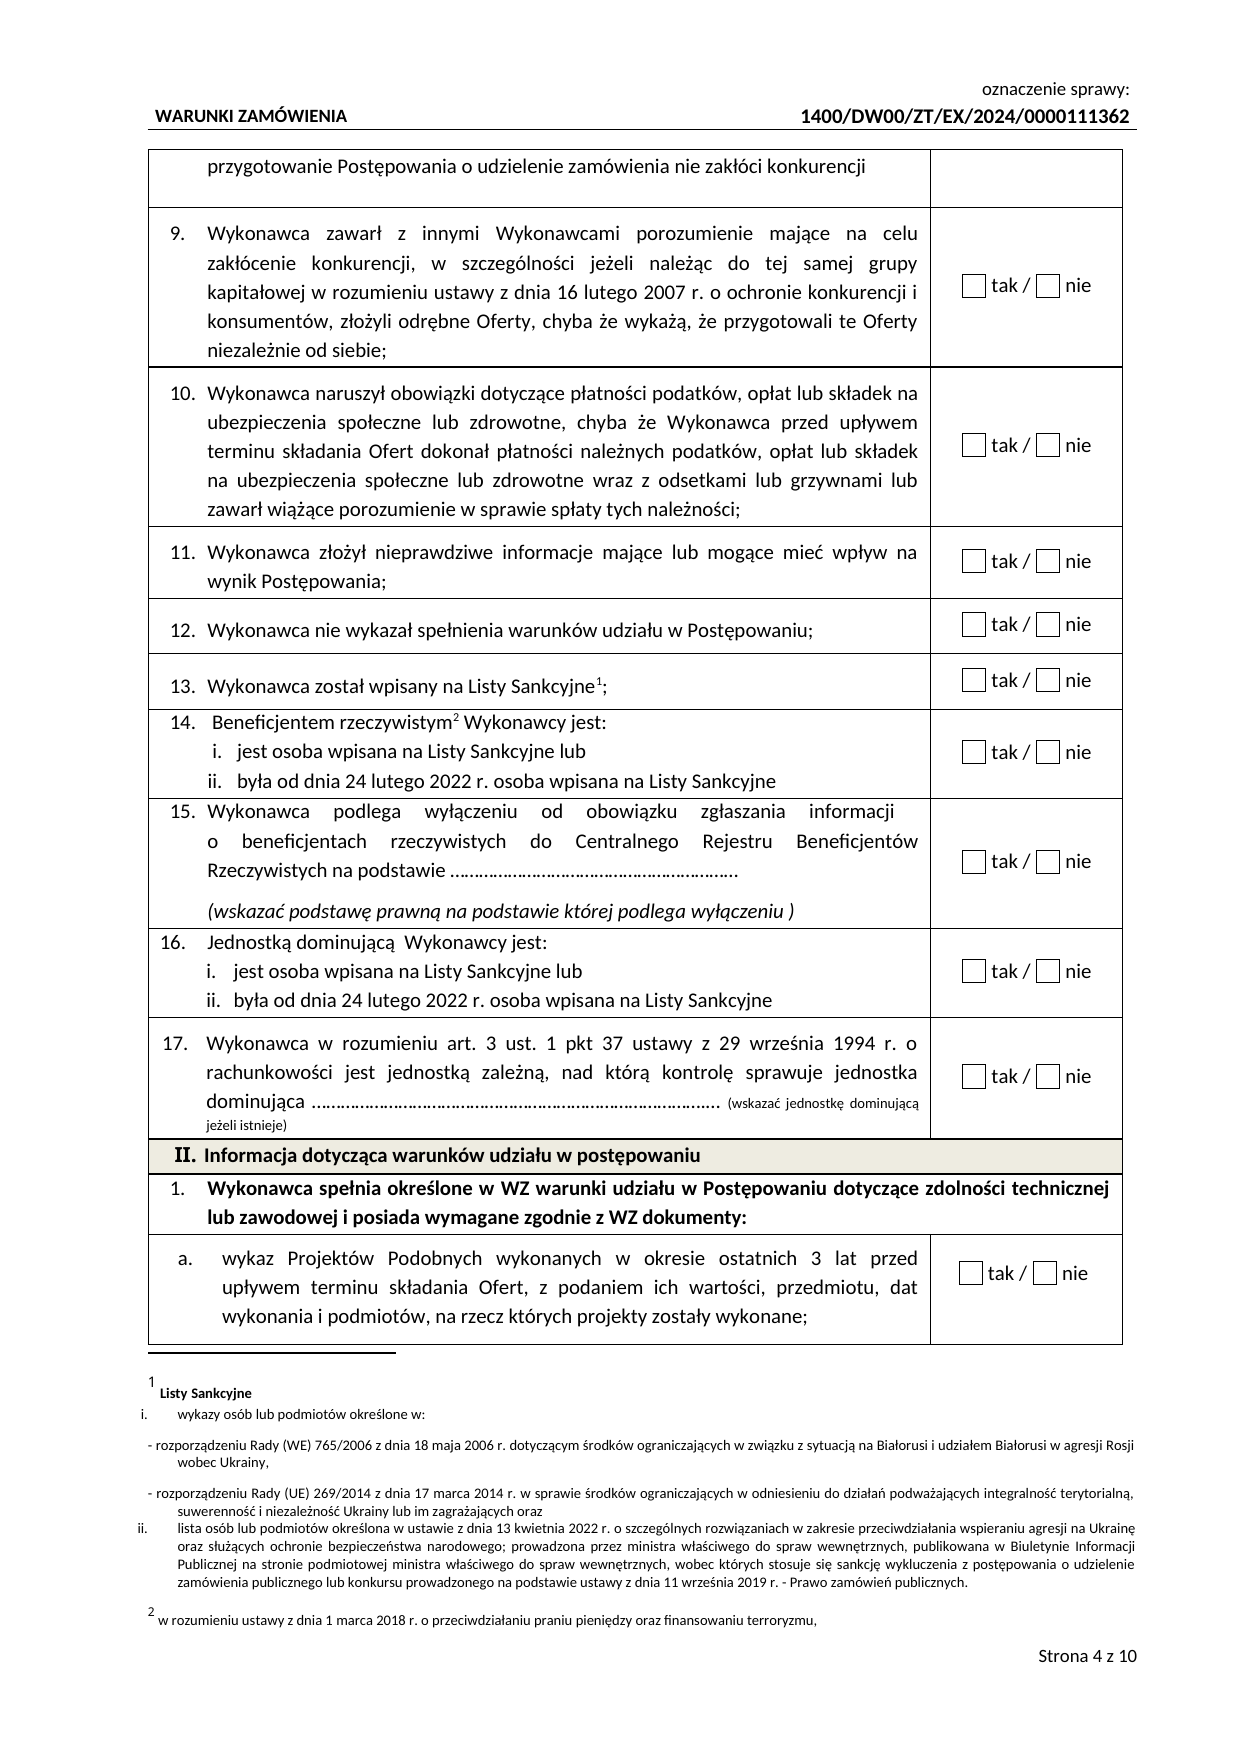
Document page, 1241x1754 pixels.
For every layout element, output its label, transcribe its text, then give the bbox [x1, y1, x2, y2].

table_cell tak / nie [931, 929, 1122, 1017]
table_cell tak / nie [931, 599, 1122, 653]
table_cell tak / nie [931, 1235, 1122, 1344]
table_cell Wykonawca nie wykazał spełnienia warunków udziału w Postępowaniu; [149, 599, 930, 653]
table_cell Wykonawca podlega wyłączeniu od obowiązku zgłaszania informacji o beneficjentach rzeczywistych do Centralnego Rejestru Beneficjentów Rzeczywistych na podstawie …………………………………………………… (wskazać podstawę prawną na podstawie której podlega wyłączeniu ) [149, 799, 930, 928]
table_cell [149, 150, 930, 207]
table_cell Beneficjentem rzeczywistym Wykonawcy jest: jest osoba wpisana na Listy Sankcyjne lub była od dnia 24 lutego 2022 r. osoba wpisana na Listy Sankcyjne [149, 710, 930, 798]
table_cell … [931, 150, 1122, 207]
table_cell wykaz Projektów Podobnych wykonanych w okresie ostatnich 3 lat przed upływem terminu składania Ofert, z podaniem ich wartości, przedmiotu, dat wykonania i podmiotów, na rzecz których projekty zostały wykonane; [149, 1235, 930, 1344]
table_cell tak / nie [931, 368, 1122, 526]
table_header Wykonawca spełnia określone w WZ warunki udziału w Postępowaniu dotyczące zdolności technicznej lub zawodowej i posiada wymagane zgodnie z WZ dokumenty: [149, 1175, 1122, 1234]
table_cell Jednostką dominującą Wykonawcy jest: i. jest osoba wpisana na Listy Sankcyjne lub ii. była od dnia 24 lutego 2022 r. osoba wpisana na Listy Sankcyjne [149, 929, 930, 1017]
table_header Informacja dotycząca warunków udziału w postępowaniu [149, 1140, 1122, 1173]
table_cell tak / nie [931, 208, 1122, 366]
table_cell Wykonawca zawarł z innymi Wykonawcami porozumienie mające na celu zakłócenie konkurencji, w szczególności jeżeli należąc do tej samej grupy kapitałowej w rozumieniu ustawy z dnia 16 lutego 2007 r. o ochronie konkurencji i konsumentów, złożyli odrębne Oferty, chyba że wykażą, że przygotowali te Oferty niezależnie od siebie; [149, 208, 930, 366]
table_cell Wykonawca naruszył obowiązki dotyczące płatności podatków, opłat lub składek na ubezpieczenia społeczne lub zdrowotne, chyba że Wykonawca przed upływem terminu składania Ofert dokonał płatności należnych podatków, opłat lub składek na ubezpieczenia społeczne lub zdrowotne wraz z odsetkami lub grzywnami lub zawarł wiążące porozumienie w sprawie spłaty tych należności; [149, 368, 930, 526]
table_cell tak / nie [931, 799, 1122, 928]
table_cell Wykonawca złożył nieprawdziwe informacje mające lub mogące mieć wpływ na wynik Postępowania; [149, 527, 930, 598]
table_cell tak / nie [931, 527, 1122, 598]
table_cell tak / nie [931, 1018, 1122, 1138]
table_cell tak / nie [931, 654, 1122, 708]
table_cell Wykonawca w rozumieniu art. 3 ust. 1 pkt 37 ustawy z 29 września 1994 r. o rachunkowości jest jednostką zależną, nad którą kontrolę sprawuje jednostka dominująca ……………………………………………………………………….… (wskazać jednostkę dominującą jeżeli istnieje) [149, 1018, 930, 1138]
table_cell Wykonawca został wpisany na Listy Sankcyjne; [149, 654, 930, 708]
table_cell tak / nie [931, 710, 1122, 798]
